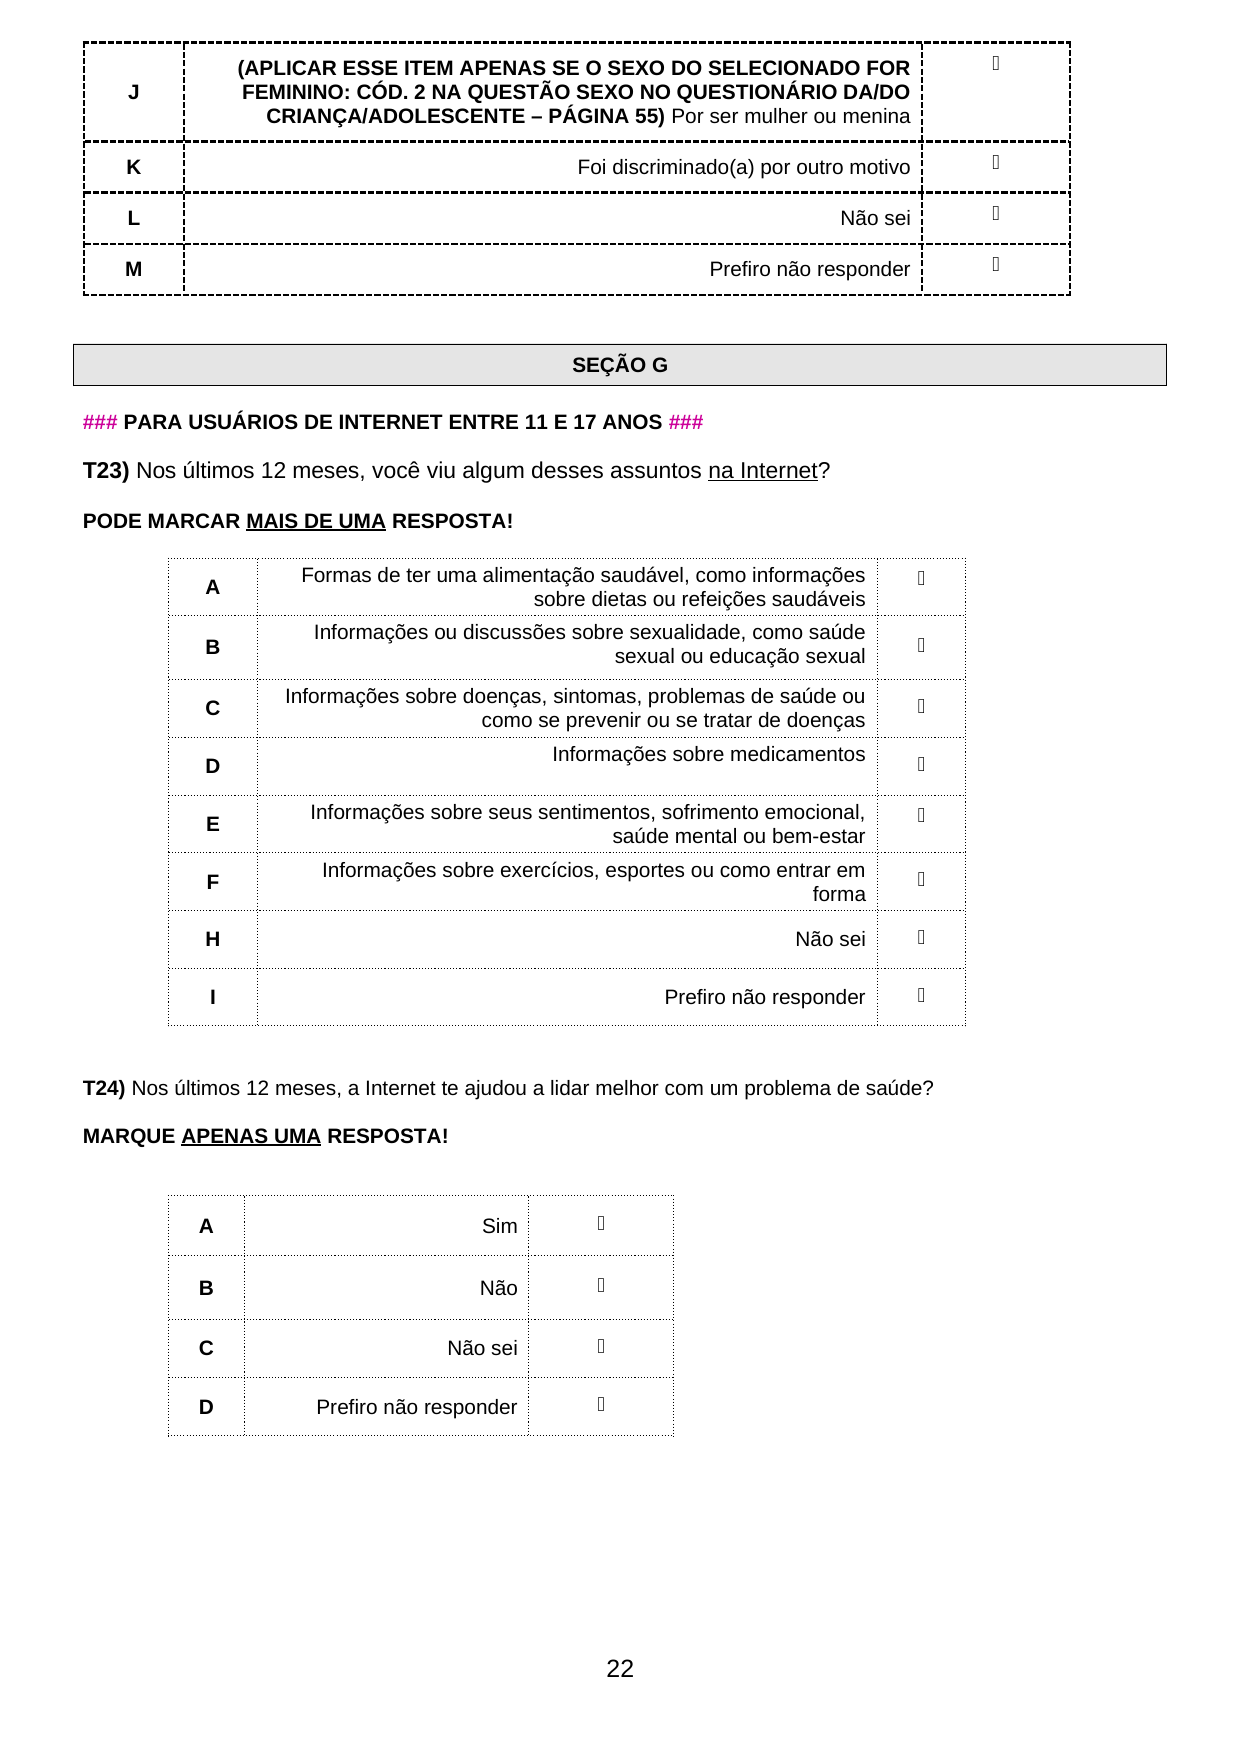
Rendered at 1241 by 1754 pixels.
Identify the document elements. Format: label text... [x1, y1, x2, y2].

table_header Sim [244, 1195, 529, 1255]
table_header Formas de ter uma alimentação saudável, como informações sobre dietas ou refeições saudáveis [257, 558, 877, 615]
table_cell [529, 1377, 673, 1435]
table_header A [168, 1195, 244, 1255]
text T24) Nos últimos 12 meses, a Internet te ajudou a lidar melhor com um problema de saúde? [83, 1076, 1157, 1099]
table_cell [877, 679, 966, 737]
table_cell [922, 140, 1070, 191]
table_header [877, 558, 966, 615]
table_cell C [168, 1319, 244, 1377]
table_cell Informações sobre exercícios, esportes ou como entrar em forma [257, 852, 877, 910]
table_cell C [168, 679, 257, 737]
table_cell L [84, 191, 183, 242]
table_cell K [84, 140, 183, 191]
table_cell B [168, 615, 257, 678]
table_cell D [168, 737, 257, 794]
table_cell (APLICAR ESSE ITEM APENAS SE O SEXO DO SELECIONADO FOR FEMININO: CÓD. 2 NA QUESTÃO SEXO NO QUESTIONÁRIO DA/DO CRIANÇA/ADOLESCENTE – PÁGINA 55) Por ser mulher ou menina [184, 41, 922, 140]
table_cell Não sei [184, 191, 922, 242]
table_cell I [168, 968, 257, 1025]
table_cell [922, 191, 1070, 242]
text T23) Nos últimos 12 meses, você viu algum desses assuntos na Internet? [83, 459, 1108, 483]
table_cell [877, 910, 966, 968]
table_cell H [168, 910, 257, 968]
text MARQUE APENAS UMA RESPOSTA! [83, 1123, 1157, 1147]
table_cell F [168, 852, 257, 910]
table_header A [168, 558, 257, 615]
table_cell [529, 1255, 673, 1318]
table_cell Foi discriminado(a) por outro motivo [184, 140, 922, 191]
table_cell E [168, 795, 257, 852]
table_cell Prefiro não responder [257, 968, 877, 1025]
table_cell [922, 243, 1070, 293]
table_cell [922, 41, 1070, 140]
text PODE MARCAR MAIS DE UMA RESPOSTA! [83, 508, 1157, 532]
table_cell Não sei [257, 910, 877, 968]
text ### PARA USUÁRIOS DE INTERNET ENTRE 11 E 17 ANOS ### [83, 410, 1157, 434]
table_cell Não [244, 1255, 529, 1318]
table_cell Informações sobre seus sentimentos, sofrimento emocional, saúde mental ou bem-estar [257, 795, 877, 852]
table_cell M [84, 243, 183, 293]
table_cell [877, 968, 966, 1025]
table_header [529, 1195, 673, 1255]
table_cell Informações sobre medicamentos [257, 737, 877, 794]
table_cell Prefiro não responder [244, 1377, 529, 1435]
table_cell [529, 1319, 673, 1377]
table_cell B [168, 1255, 244, 1318]
table_cell Não sei [244, 1319, 529, 1377]
subtitle SEÇÃO G [74, 345, 1166, 385]
table_cell Prefiro não responder [184, 243, 922, 293]
table_cell D [168, 1377, 244, 1435]
table_cell Informações sobre doenças, sintomas, problemas de saúde ou como se prevenir ou se tratar de doenças [257, 679, 877, 737]
table_cell [877, 737, 966, 794]
table_cell [877, 795, 966, 852]
table_cell [877, 852, 966, 910]
table_cell Informações ou discussões sobre sexualidade, como saúde sexual ou educação sexual [257, 615, 877, 678]
table_cell J [84, 41, 183, 140]
table_cell [877, 615, 966, 678]
